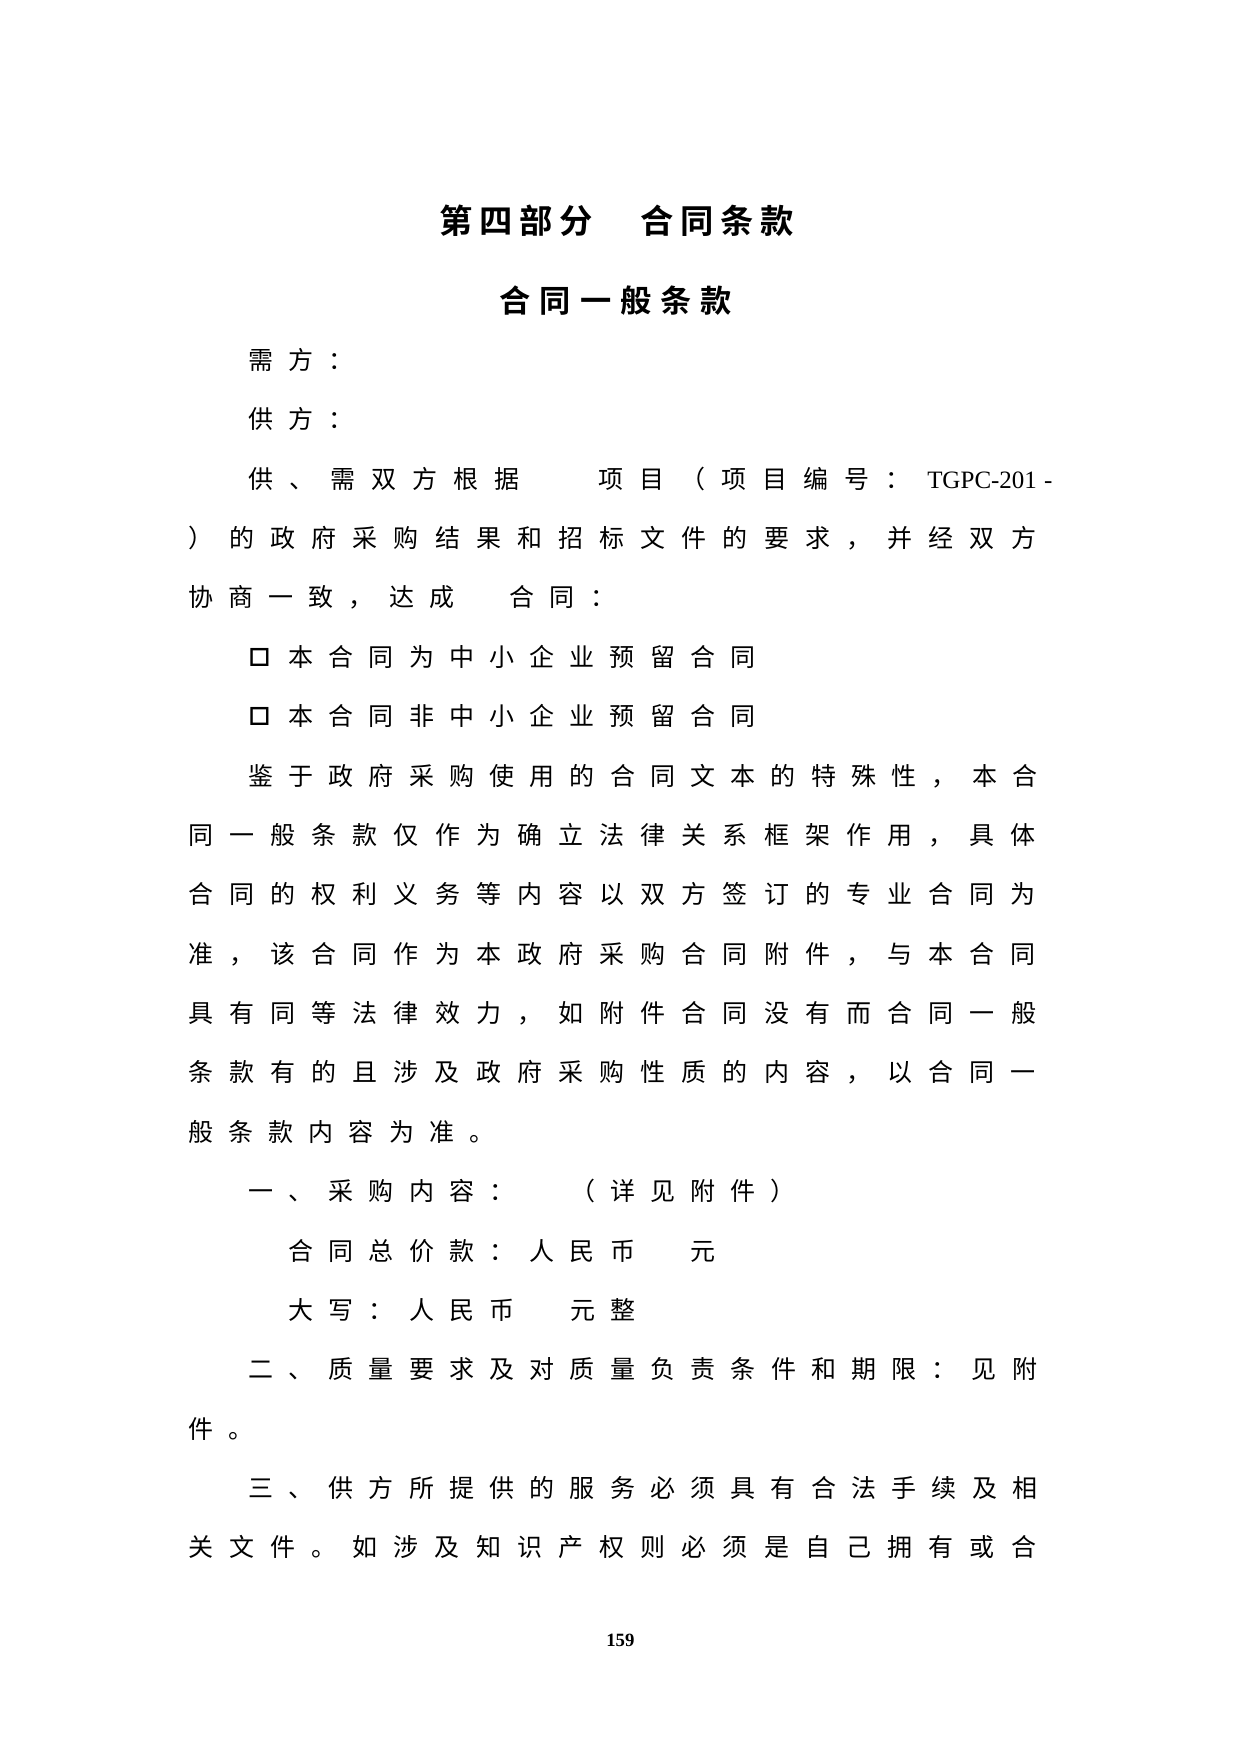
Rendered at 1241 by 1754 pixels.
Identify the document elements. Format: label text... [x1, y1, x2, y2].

text 大写：人民币 元整 [188, 1279, 1052, 1338]
text 供方： [188, 388, 1052, 448]
text 需方： [188, 329, 1052, 388]
text 合同总价款：人民币 元 [188, 1219, 1052, 1279]
text 合同一般条款 [188, 269, 1052, 329]
text 鉴于政府采购使用的合同文本的特殊性，本合同一般条款仅作为确立法律关系框架作用，具体合同的权利义务等内容以双方签订的专业合同为准，该合同作为本政府采购合同附件，与本合同具有同等法律效力，如附件合同没有而合同一般条款有的且涉及政府采购性质的内容，以合同一般条款内容为准。 [188, 744, 1052, 1160]
text 一、采购内容： （详见附件） [188, 1160, 1052, 1219]
list 本合同非中小企业预留合同 [234, 685, 1052, 744]
subtitle 第四部分 合同条款 [188, 189, 1052, 249]
text 供、需双方根据 项目（项目编号：TGPC-201 - ）的政府采购结果和招标文件的要求，并经双方协商一致，达成 合同： [188, 448, 1052, 626]
list 本合同为中小企业预留合同 [234, 626, 1052, 685]
text 二、质量要求及对质量负责条件和期限：见附件。 [188, 1338, 1052, 1457]
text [188, 1457, 1052, 1576]
